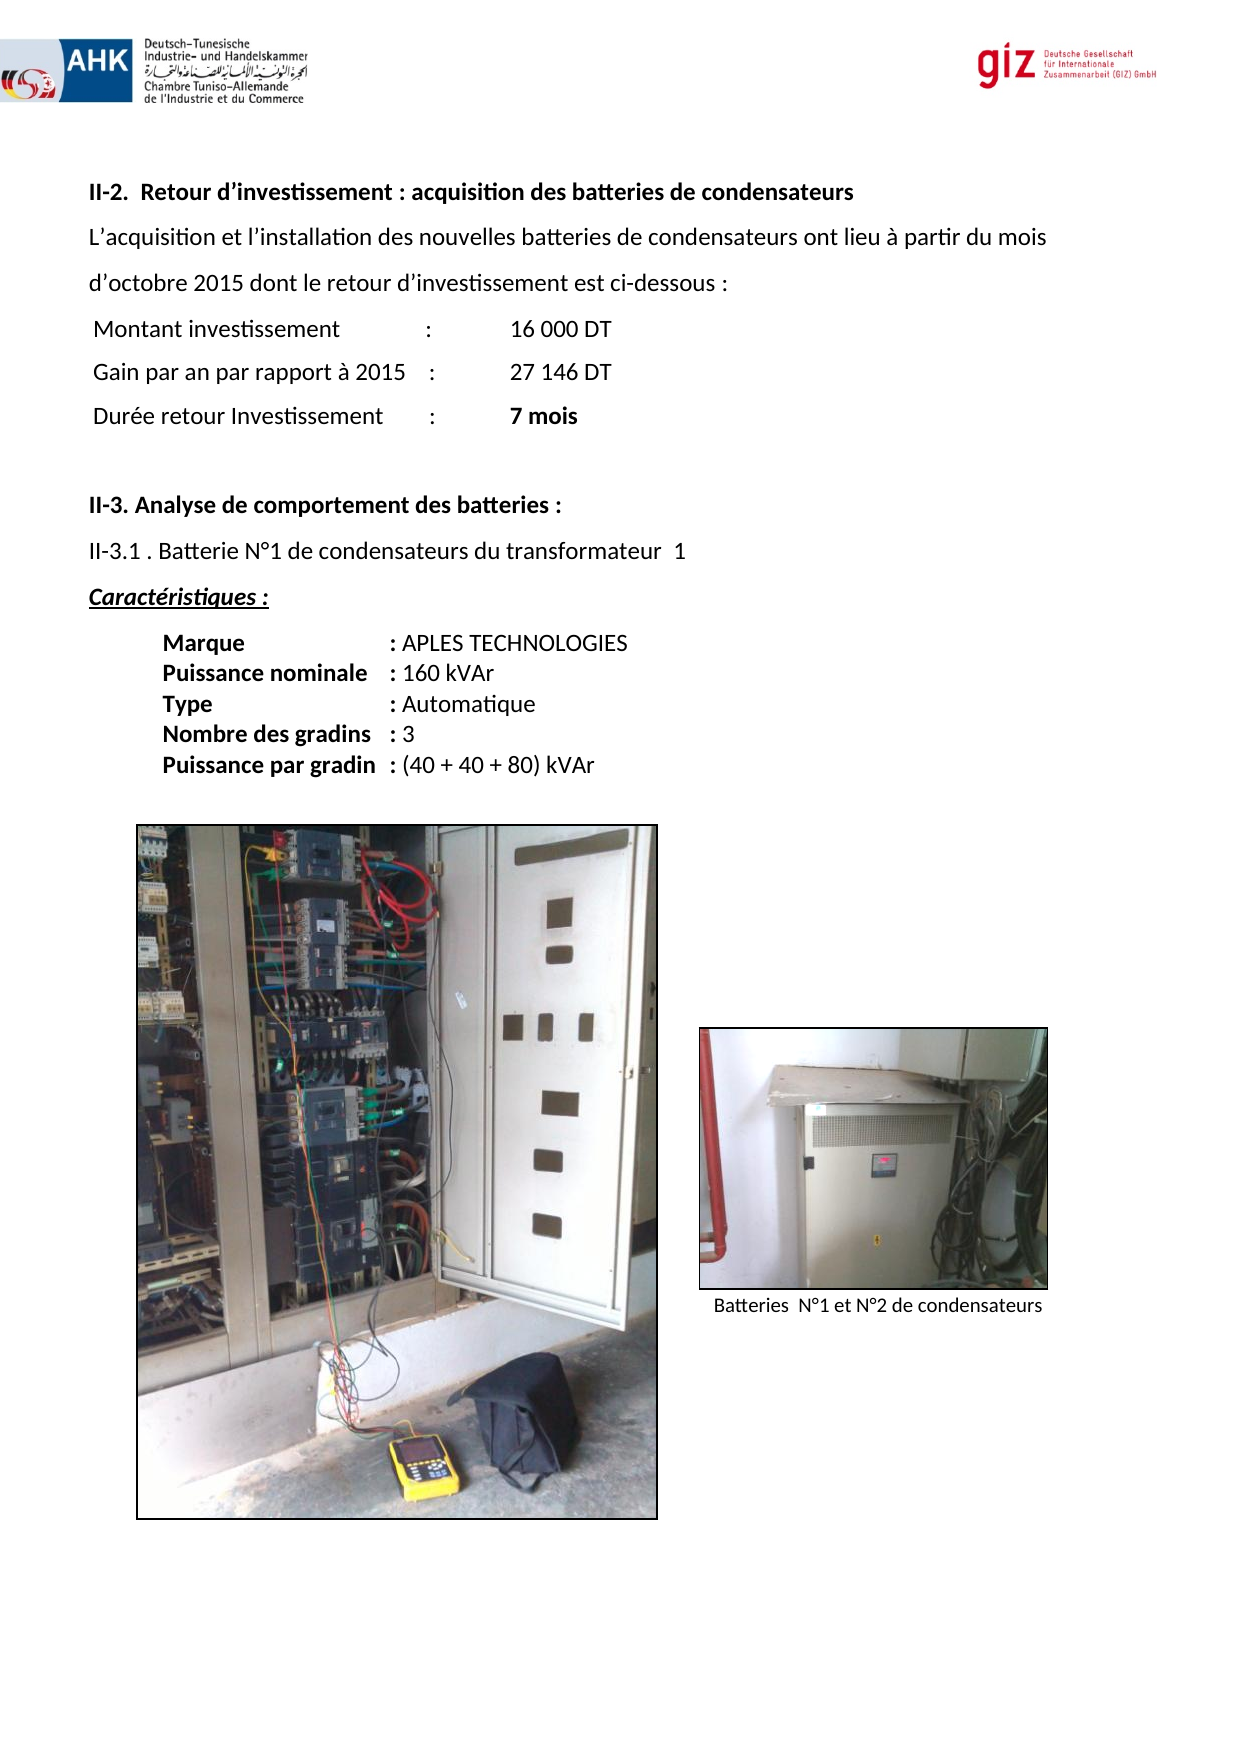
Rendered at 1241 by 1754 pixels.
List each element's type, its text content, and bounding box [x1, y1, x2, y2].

text Puissance par gradin : (40 + 40 + 80) kVAr [162, 749, 1152, 779]
picture [0, 38, 308, 103]
table_header Montant investissement : [86, 313, 502, 356]
text Type : Automatique [162, 688, 1152, 718]
text II-3. Analyse de comportement des batteries : [89, 489, 1152, 520]
text Marque : APLES TECHNOLOGIES [162, 627, 1152, 657]
text Nombre des gradins : 3 [162, 718, 1152, 749]
table_cell 7 mois [502, 400, 709, 444]
text II-3.1 . Batterie N°1 de condensateurs du transformateur 1 [89, 535, 1152, 566]
picture [959, 20, 1185, 115]
table_cell Durée retour Investissement : [86, 400, 502, 444]
text Puissance nominale : 160 kVAr [162, 657, 1152, 688]
table_cell Gain par an par rapport à 2015 : [86, 356, 502, 400]
table_cell 27 146 DT [502, 356, 709, 400]
text II-2. Retour d’investissement : acquisition des batteries de condensateurs [89, 176, 1152, 206]
table_header 16 000 DT [502, 313, 709, 356]
text L’acquisition et l’installation des nouvelles batteries de condensateurs ont lieu à partir du mois d’octobre 2015 dont le retour d’investissement est ci-dessous : [89, 221, 1152, 298]
picture [138, 826, 656, 1518]
text Caractéristiques : [89, 581, 1152, 611]
